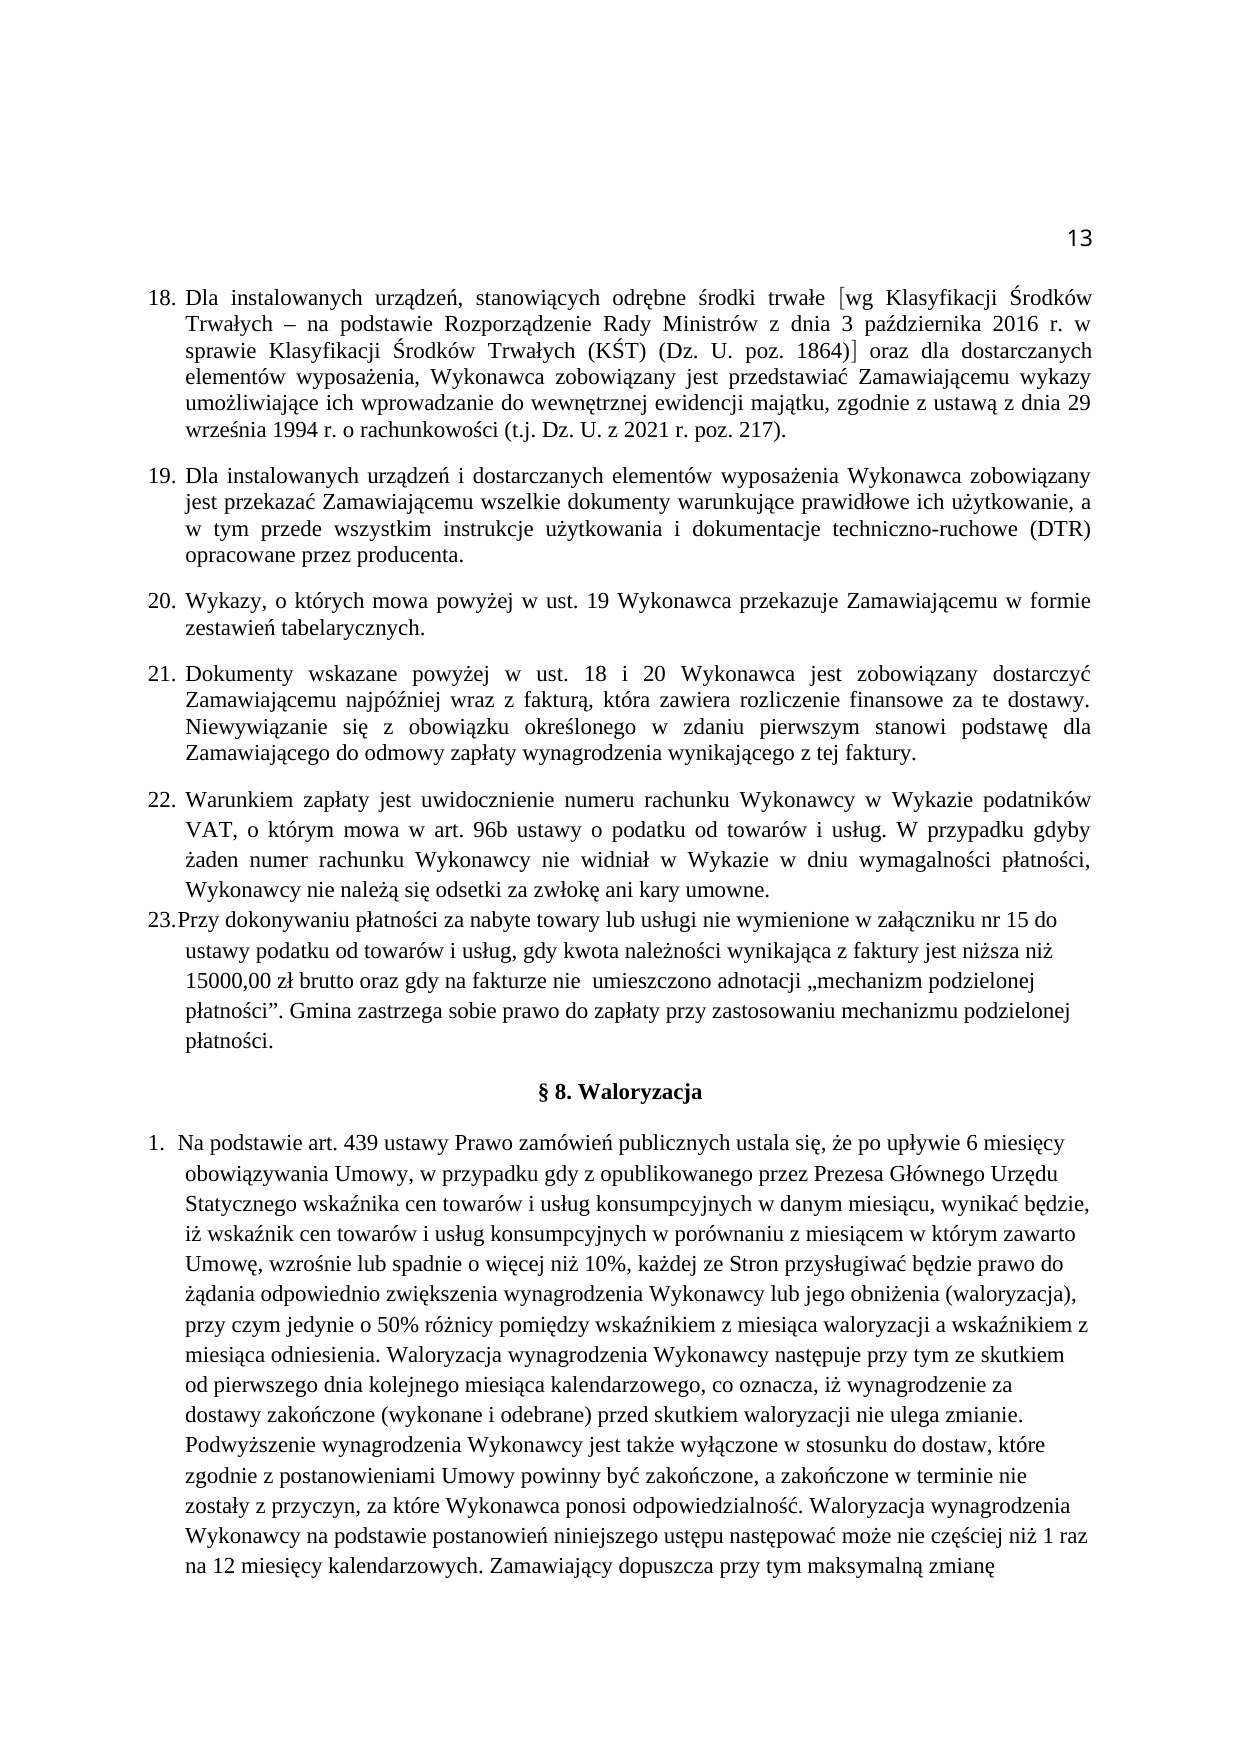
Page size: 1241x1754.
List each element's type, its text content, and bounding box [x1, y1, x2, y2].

list Warunkiem zapłaty jest uwidocznienie numeru rachunku Wykonawcy w Wykazie podatników VAT, o którym mowa w art. 96b ustawy o podatku od towarów i usług. W przypadku gdyby żaden numer rachunku Wykonawcy nie widniał w Wykazie w dniu wymagalności płatności, Wykonawcy nie należą się odsetki za zwłokę ani kary umowne. [148, 786, 1092, 903]
list Wykazy, o których mowa powyżej w ust. 19 Wykonawca przekazuje Zamawiającemu w formie zestawień tabelarycznych. [148, 587, 1092, 640]
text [148, 1129, 1092, 1579]
text § 8. Waloryzacja [148, 1078, 1092, 1105]
list Dokumenty wskazane powyżej w ust. 18 i 20 Wykonawca jest zobowiązany dostarczyć Zamawiającemu najpóźniej wraz z fakturą, która zawiera rozliczenie finansowe za te dostawy. Niewywiązanie się z obowiązku określonego w zdaniu pierwszym stanowi podstawę dla Zamawiającego do odmowy zapłaty wynagrodzenia wynikającego z tej faktury. [148, 660, 1092, 766]
list Dla instalowanych urządzeń, stanowiących odrębne środki trwałe wg Klasyfikacji Środków Trwałych – na podstawie Rozporządzenie Rady Ministrów z dnia 3 października 2016 r. w sprawie Klasyfikacji Środków Trwałych (KŚT) (Dz. U. poz. 1864) oraz dla dostarczanych elementów wyposażenia, Wykonawca zobowiązany jest przedstawiać Zamawiającemu wykazy umożliwiające ich wprowadzanie do wewnętrznej ewidencji majątku, zgodnie z ustawą z dnia 29 września 1994 r. o rachunkowości (t.j. Dz. U. z 2021 r. poz. 217). [148, 284, 1092, 442]
list Dla instalowanych urządzeń i dostarczanych elementów wyposażenia Wykonawca zobowiązany jest przekazać Zamawiającemu wszelkie dokumenty warunkujące prawidłowe ich użytkowanie, a w tym przede wszystkim instrukcje użytkowania i dokumentacje techniczno-ruchowe (DTR) opracowane przez producenta. [148, 462, 1092, 567]
list Przy dokonywaniu płatności za nabyte towary lub usługi nie wymienione w załączniku nr 15 do ustawy podatku od towarów i usług, gdy kwota należności wynikająca z faktury jest niższa niż 15000,00 zł brutto oraz gdy na fakturze nie umieszczono adnotacji „mechanizm podzielonej płatności”. Gmina zastrzega sobie prawo do zapłaty przy zastosowaniu mechanizmu podzielonej płatności. [148, 906, 1092, 1054]
